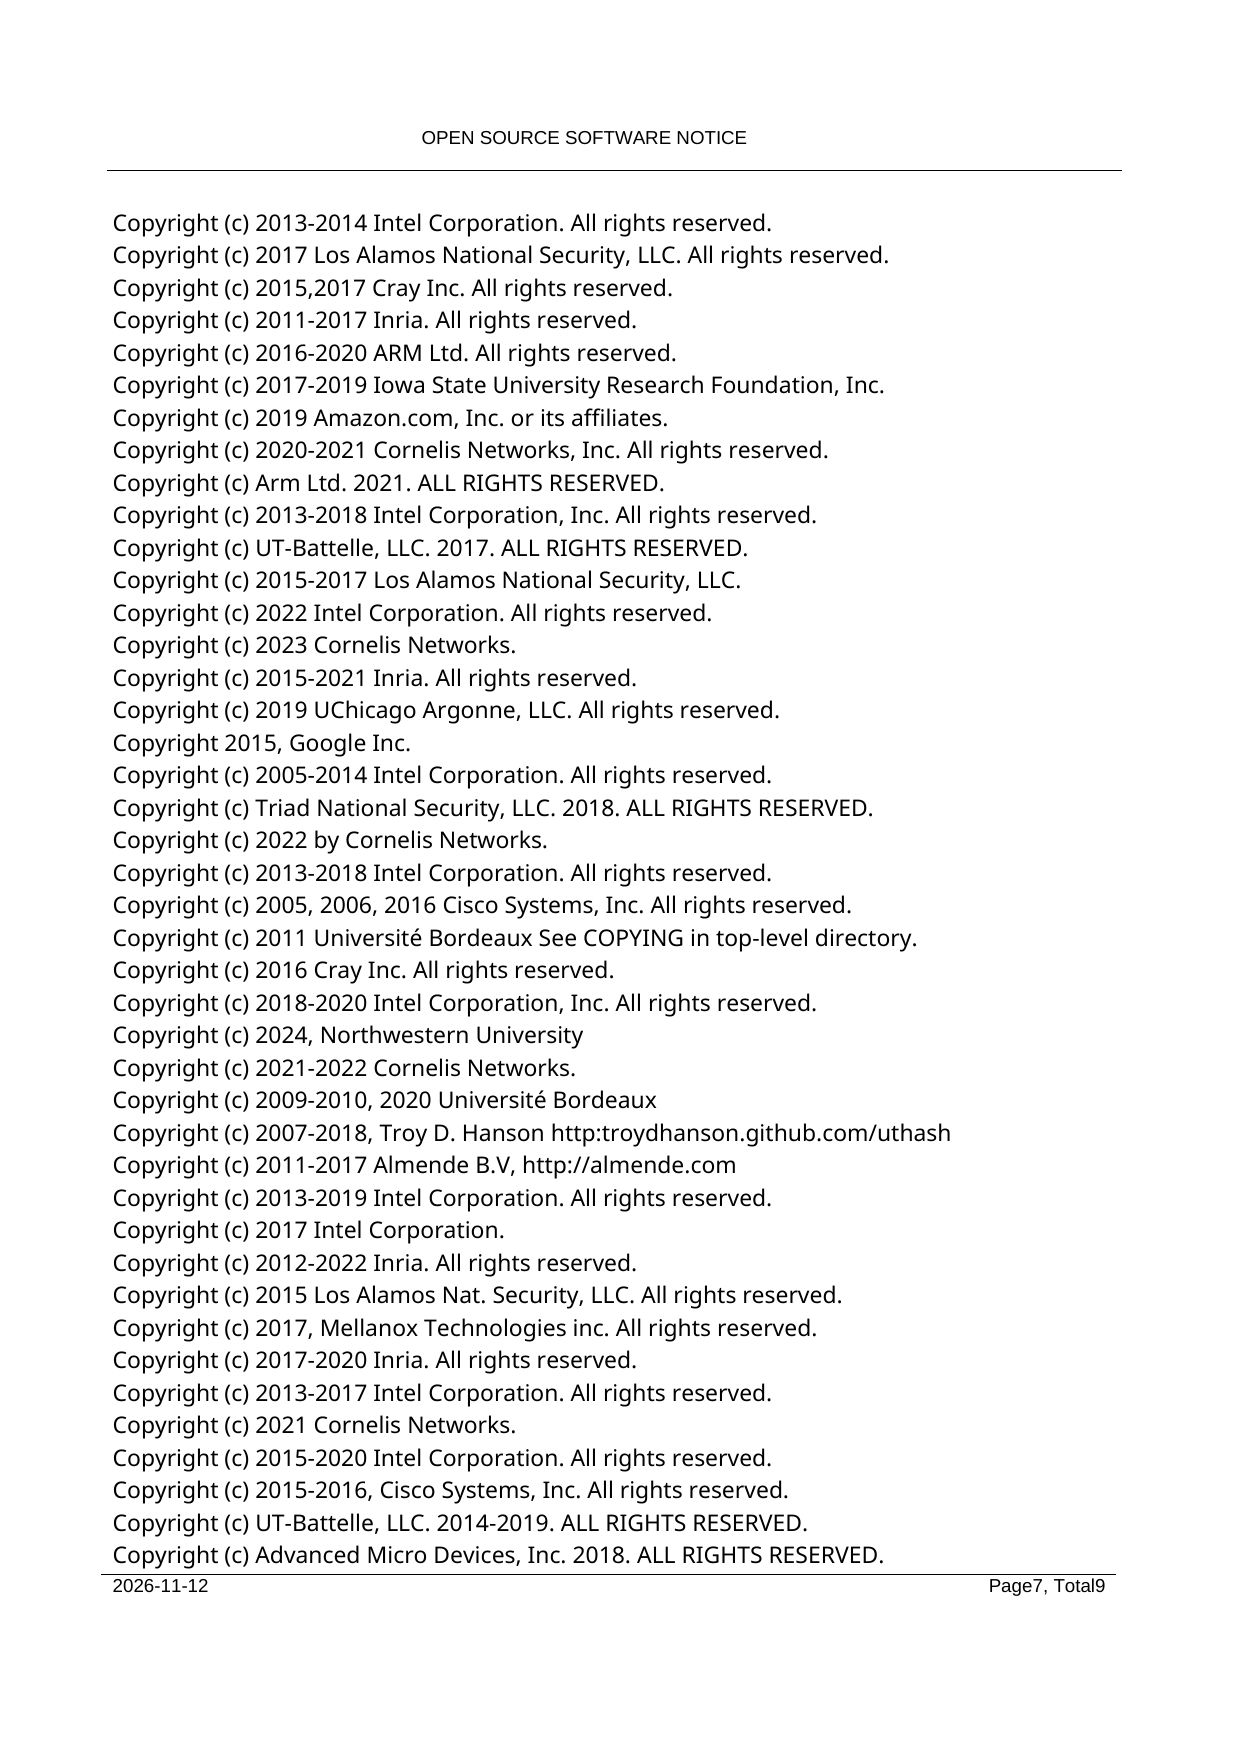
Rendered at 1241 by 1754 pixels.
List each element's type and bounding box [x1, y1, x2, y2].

text [112, 206, 1128, 1571]
